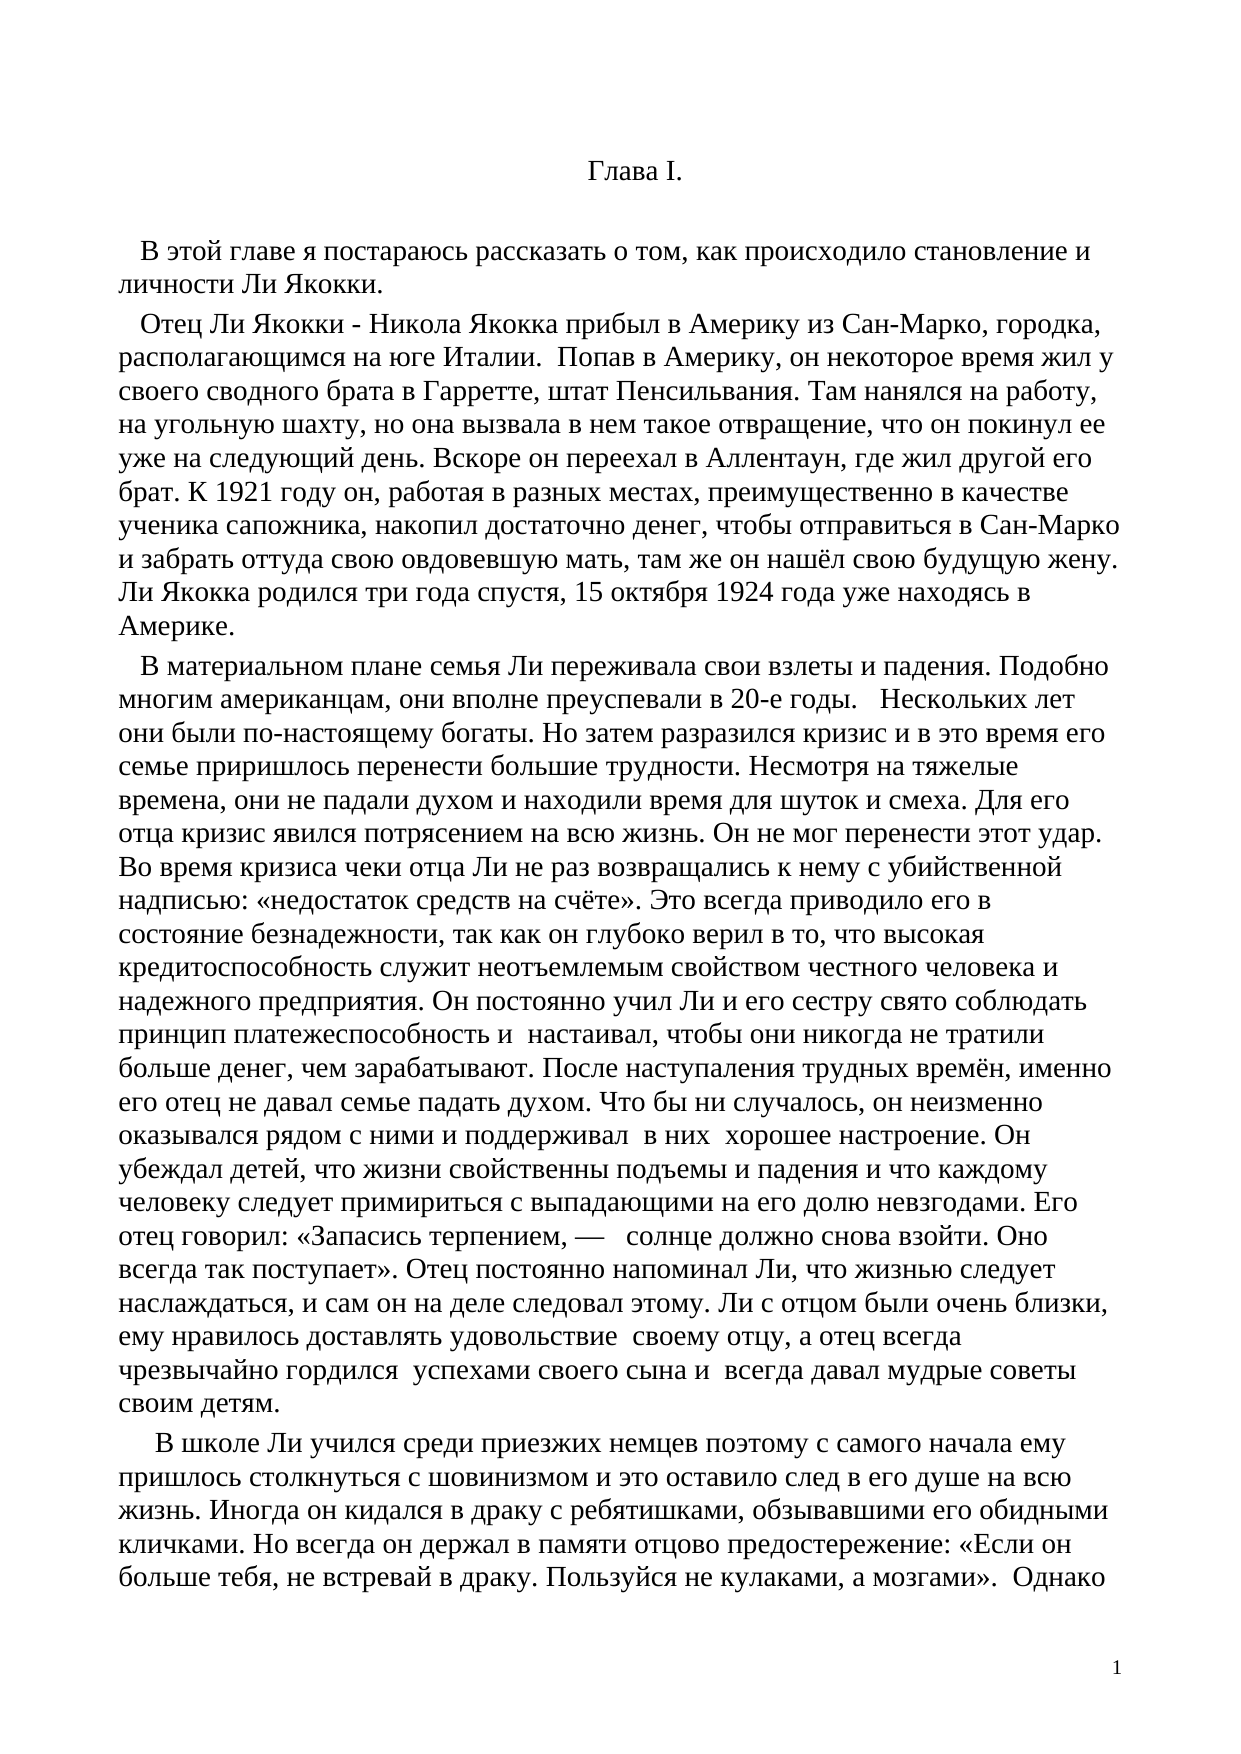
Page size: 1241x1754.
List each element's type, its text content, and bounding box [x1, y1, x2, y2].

text В материальном плане семья Ли переживала свои взлеты и падения. Подобно многим американцам, они вполне преуспевали в 20-е годы. Нескольких лет они были по-настоящему богаты. Но затем разразился кризис и в это время его семье приришлось перенести большие трудности. Несмотря на тяжелые времена, они не падали духом и находили время для шуток и смеха. Для его отца кризис явился потрясением на всю жизнь. Он не мог перенести этот удар. Во время кризиса чеки отца Ли не раз возвращались к нему с убийственной надписью: «недостаток средств на счёте». Это всегда приводило его в состояние безнадежности, так как он глубоко верил в то, что высокая кредитоспособность служит неотъемлемым свойством честного человека и надежного предприятия. Он постоянно учил Ли и его сестру свято соблюдать принцип платежеспособность и настаивал, чтобы они никогда не тратили больше денег, чем зарабатывают. После наступаления трудных времён, именно его отец не давал семье падать духом. Что бы ни случалось, он неизменно оказывался рядом с ними и поддерживал в них хорошее настроение. Он убеждал детей, что жизни свойственны подъемы и падения и что каждому человеку следует примириться с выпадающими на его долю невзгодами. Его отец говорил: «Запасись терпением, — солнце должно снова взойти. Оно всегда так поступает». Отец постоянно напоминал Ли, что жизнью следует наслаждаться, и сам он на деле следовал этому. Ли с отцом были очень близки, ему нравилось доставлять удовольствие своему отцу, а отец всегда чрезвычайно гордился успехами своего сына и всегда давал мудрые советы своим детям. [118, 648, 1122, 1419]
text Отец Ли Якокки - Никола Якокка прибыл в Америку из Сан-Марко, городка, располагающимся на юге Италии. Попав в Америку, он некоторое время жил у своего сводного брата в Гарретте, штат Пенсильвания. Там нанялся на работу, на угольную шахту, но она вызвала в нем такое отвращение, что он покинул ее уже на следующий день. Вскоре он переехал в Аллентаун, где жил другой его брат. К 1921 году он, работая в разных местах, преимущественно в качестве ученика сапожника, накопил достаточно денег, чтобы отправиться в Сан-Марко и забрать оттуда свою овдовевшую мать, там же он нашёл свою будущую жену. Ли Якокка родился три года спустя, 15 октября 1924 года уже находясь в Америке. [118, 306, 1122, 641]
text Глава I. [118, 153, 1122, 187]
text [118, 1425, 1122, 1593]
text В этой главе я постараюсь рассказать о том, как происходило становление и личности Ли Якокки. [118, 233, 1122, 300]
